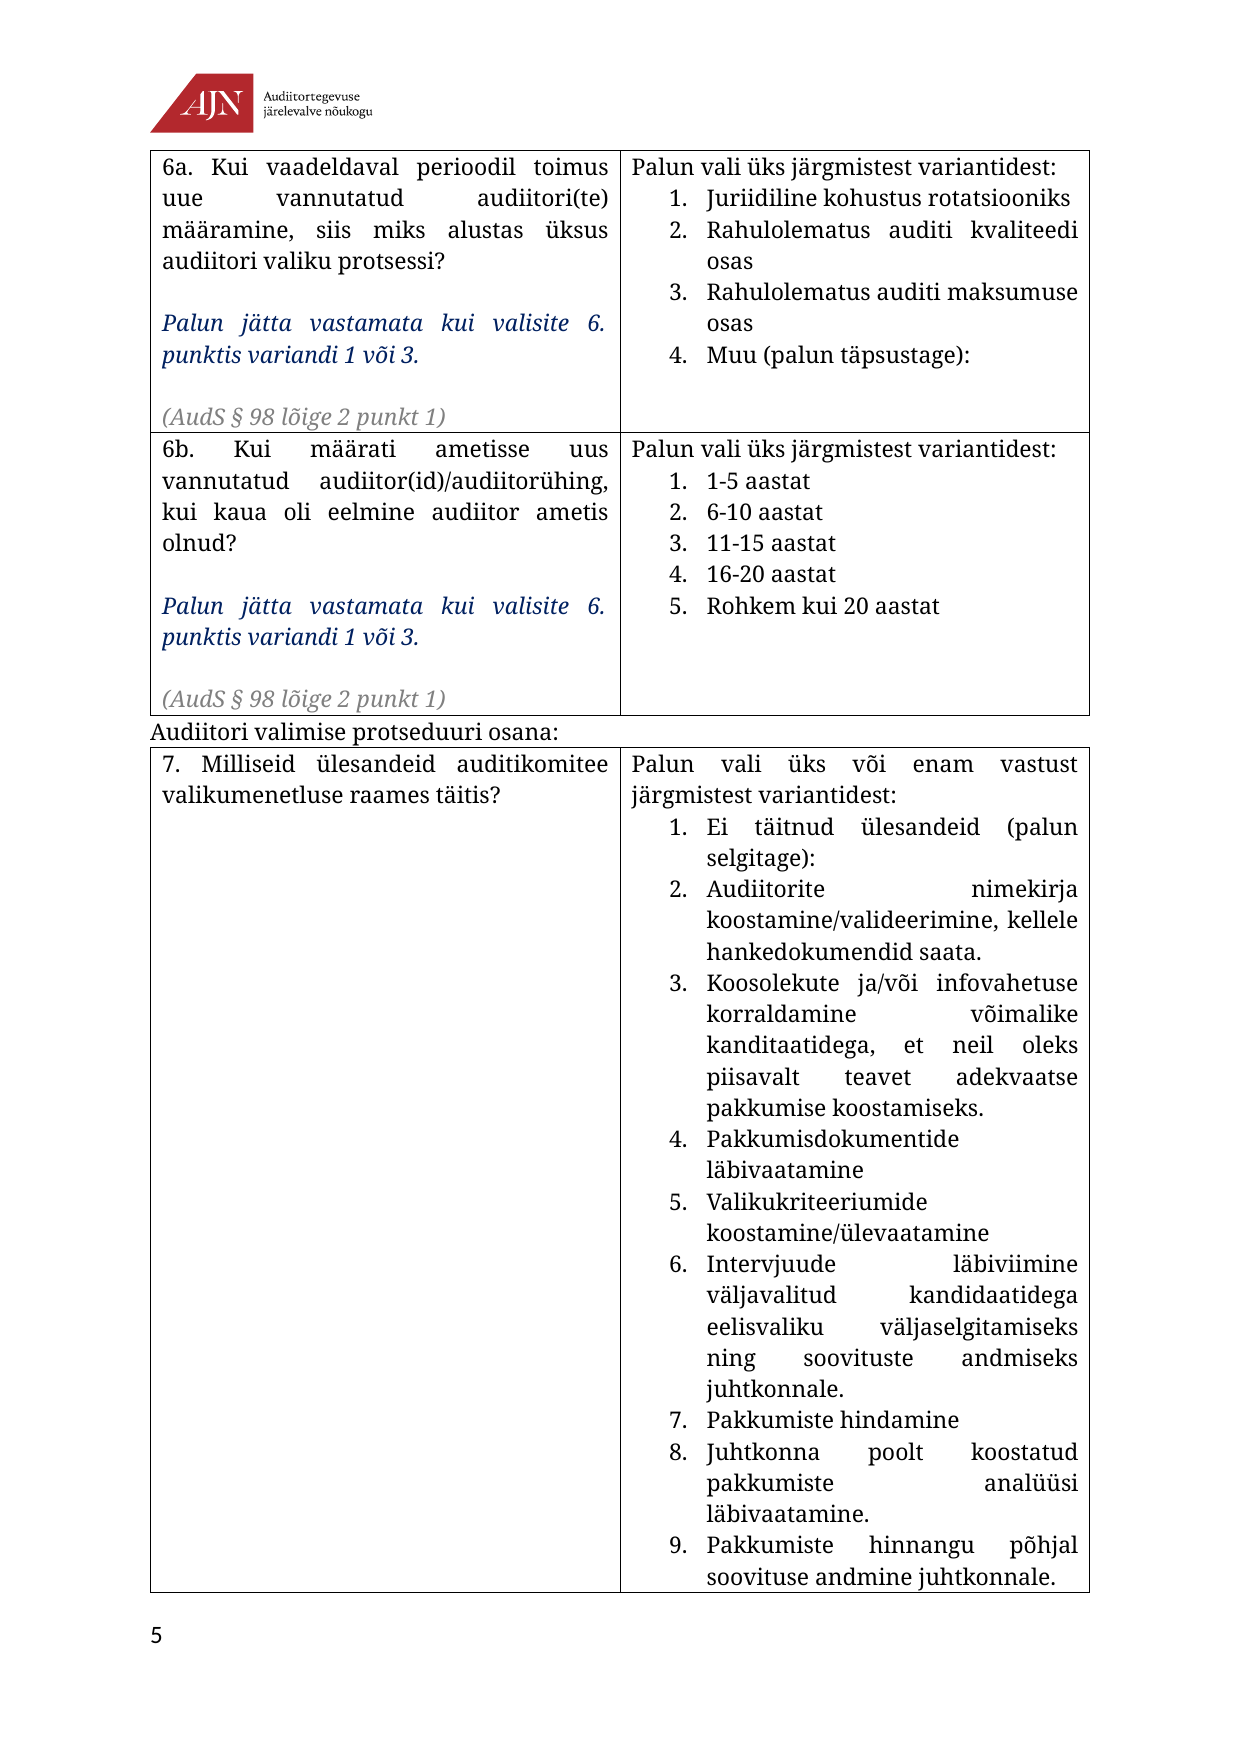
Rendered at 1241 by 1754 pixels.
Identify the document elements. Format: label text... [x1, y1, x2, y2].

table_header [621, 748, 1089, 1592]
text Audiitori valimise protseduuri osana: [150, 716, 1090, 747]
table_cell Palun vali üks järgmistest variantidest: Juriidiline kohustus rotatsiooniks Rahulolematus auditi kvaliteedi osas Rahulolematus auditi maksumuse osas Muu (palun täpsustage): [621, 151, 1089, 432]
table_cell 6b. Kui määrati ametisse uus vannutatud audiitor(id)/audiitorühing, kui kaua oli eelmine audiitor ametis olnud? Palun jätta vastamata kui valisite 6. punktis variandi 1 või 3. (AudS § 98 lõige 2 punkt 1) [151, 433, 620, 714]
table_cell Palun vali üks järgmistest variantidest: 1-5 aastat 6-10 aastat 11-15 aastat 16-20 aastat Rohkem kui 20 aastat [621, 433, 1089, 714]
table_cell 6a. Kui vaadeldaval perioodil toimus uue vannutatud audiitori(te) määramine, siis miks alustas üksus audiitori valiku protsessi? Palun jätta vastamata kui valisite 6. punktis variandi 1 või 3. (AudS § 98 lõige 2 punkt 1) [151, 151, 620, 432]
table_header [151, 748, 620, 1592]
